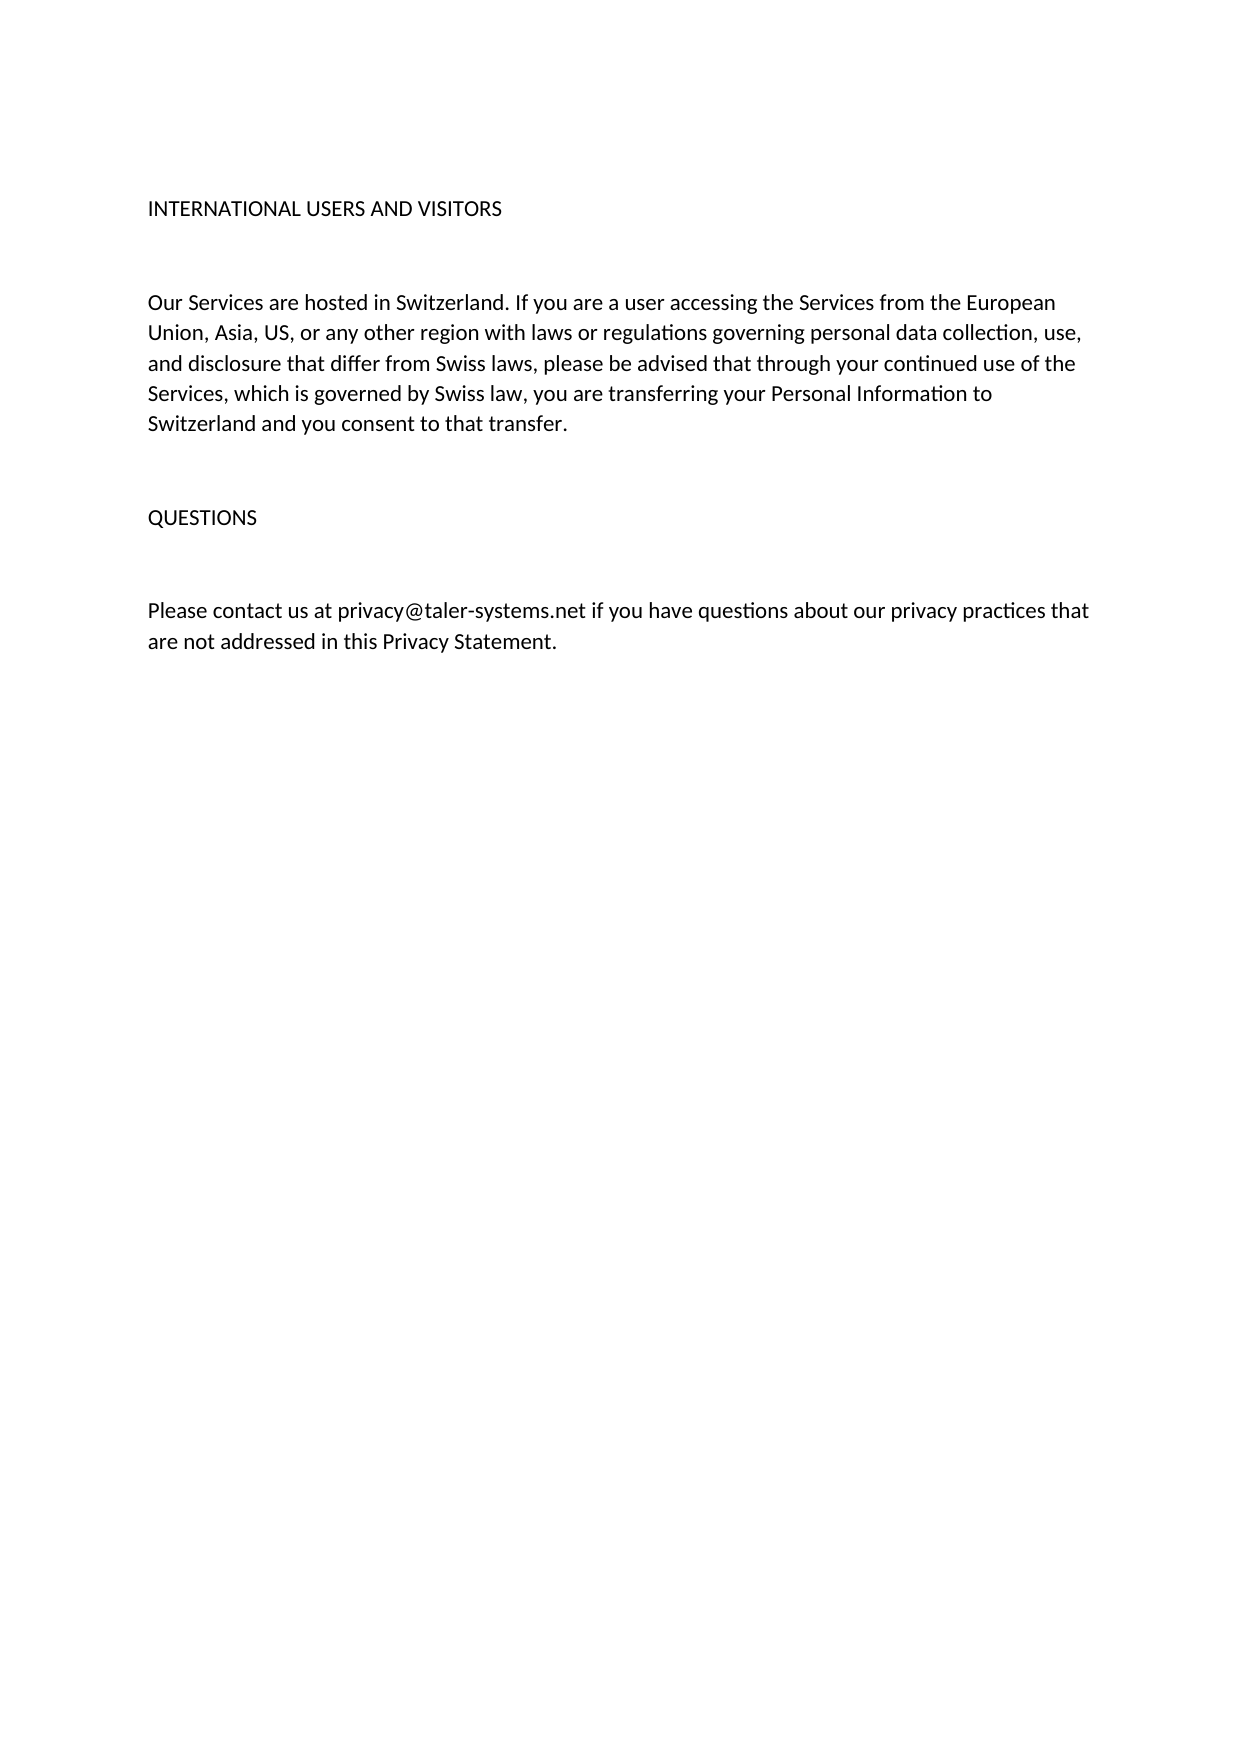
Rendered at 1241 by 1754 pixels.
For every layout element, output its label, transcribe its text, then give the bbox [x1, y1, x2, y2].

text QUESTIONS [148, 503, 1093, 531]
text Our Services are hosted in Switzerland. If you are a user accessing the Services from the European Union, Asia, US, or any other region with laws or regulations governing personal data collection, use, and disclosure that differ from Swiss laws, please be advised that through your continued use of the Services, which is governed by Swiss law, you are transferring your Personal Information to Switzerland and you consent to that transfer. [148, 288, 1093, 437]
text INTERNATIONAL USERS AND VISITORS [148, 194, 1093, 222]
text Please contact us at privacy@taler-systems.net if you have questions about our privacy practices that are not addressed in this Privacy Statement. [148, 597, 1093, 655]
